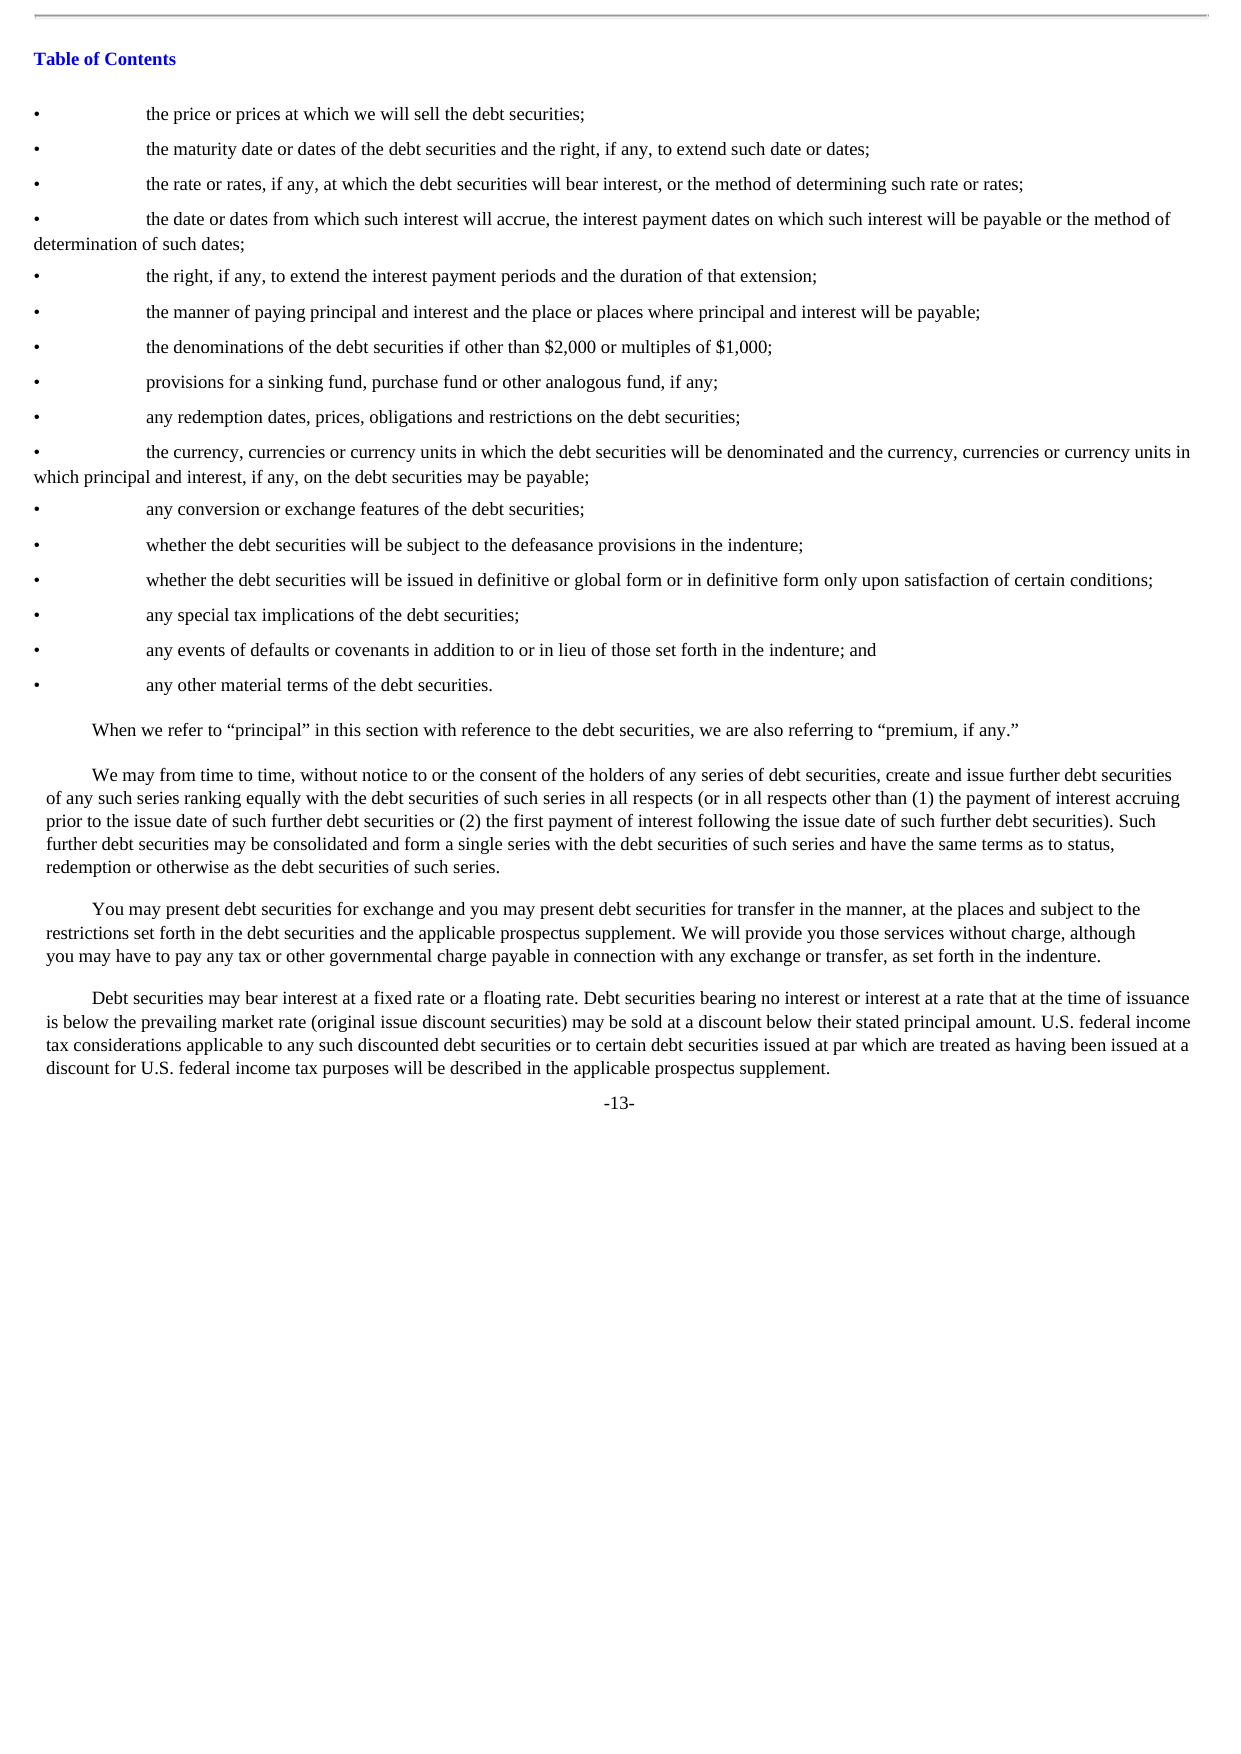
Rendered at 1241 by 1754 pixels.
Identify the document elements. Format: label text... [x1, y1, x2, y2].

list the date or dates from which such interest will accrue, the interest payment dates on which such interest will be payable or the method of determination of such dates; [33, 208, 1192, 255]
list any special tax implications of the debt securities; [33, 604, 1192, 625]
list any redemption dates, prices, obligations and restrictions on the debt securities; [33, 406, 1192, 427]
list the manner of paying principal and interest and the place or places where principal and interest will be payable; [33, 301, 1192, 322]
list the maturity date or dates of the debt securities and the right, if any, to extend such date or dates; [33, 138, 1192, 159]
text We may from time to time, without notice to or the consent of the holders of any series of debt securities, create and issue further debt securities of any such series ranking equally with the debt securities of such series in all respects (or in all respects other than (1) the payment of interest accruing prior to the issue date of such further debt securities or (2) the first payment of interest following the issue date of such further debt securities). Such further debt securities may be consolidated and form a single series with the debt securities of such series and have the same terms as to status, redemption or otherwise as the debt securities of such series. [46, 764, 1192, 877]
list the rate or rates, if any, at which the debt securities will bear interest, or the method of determining such rate or rates; [33, 173, 1192, 194]
text -13- [33, 1092, 1205, 1113]
list any conversion or exchange features of the debt securities; [33, 498, 1192, 520]
list any other material terms of the debt securities. [33, 674, 1192, 695]
list the right, if any, to extend the interest payment periods and the duration of that extension; [33, 265, 1192, 287]
text Table of Contents [33, 47, 1192, 69]
list the price or prices at which we will sell the debt securities; [33, 103, 1192, 124]
list whether the debt securities will be issued in definitive or global form or in definitive form only upon satisfaction of certain conditions; [33, 568, 1192, 590]
picture [32, 14, 1209, 21]
text When we refer to “principal” in this section with reference to the debt securities, we are also referring to “premium, if any.” [92, 719, 1192, 740]
list the denominations of the debt securities if other than $2,000 or multiples of $1,000; [33, 336, 1192, 357]
list any events of defaults or covenants in addition to or in lieu of those set forth in the indenture; and [33, 639, 1192, 660]
list provisions for a sinking fund, purchase fund or other analogous fund, if any; [33, 371, 1192, 392]
text Debt securities may bear interest at a fixed rate or a floating rate. Debt securities bearing no interest or interest at a rate that at the time of issuance is below the prevailing market rate (original issue discount securities) may be sold at a discount below their stated principal amount. U.S. federal income tax considerations applicable to any such discounted debt securities or to certain debt securities issued at par which are treated as having been issued at a discount for U.S. federal income tax purposes will be described in the applicable prospectus supplement. [46, 987, 1192, 1078]
list the currency, currencies or currency units in which the debt securities will be denominated and the currency, currencies or currency units in which principal and interest, if any, on the debt securities may be payable; [33, 441, 1192, 488]
text You may present debt securities for exchange and you may present debt securities for transfer in the manner, at the places and subject to the restrictions set forth in the debt securities and the applicable prospectus supplement. We will provide you those services without charge, although you may have to pay any tax or other governmental charge payable in connection with any exchange or transfer, as set forth in the indenture. [46, 898, 1167, 967]
list whether the debt securities will be subject to the defeasance provisions in the indenture; [33, 533, 1192, 555]
